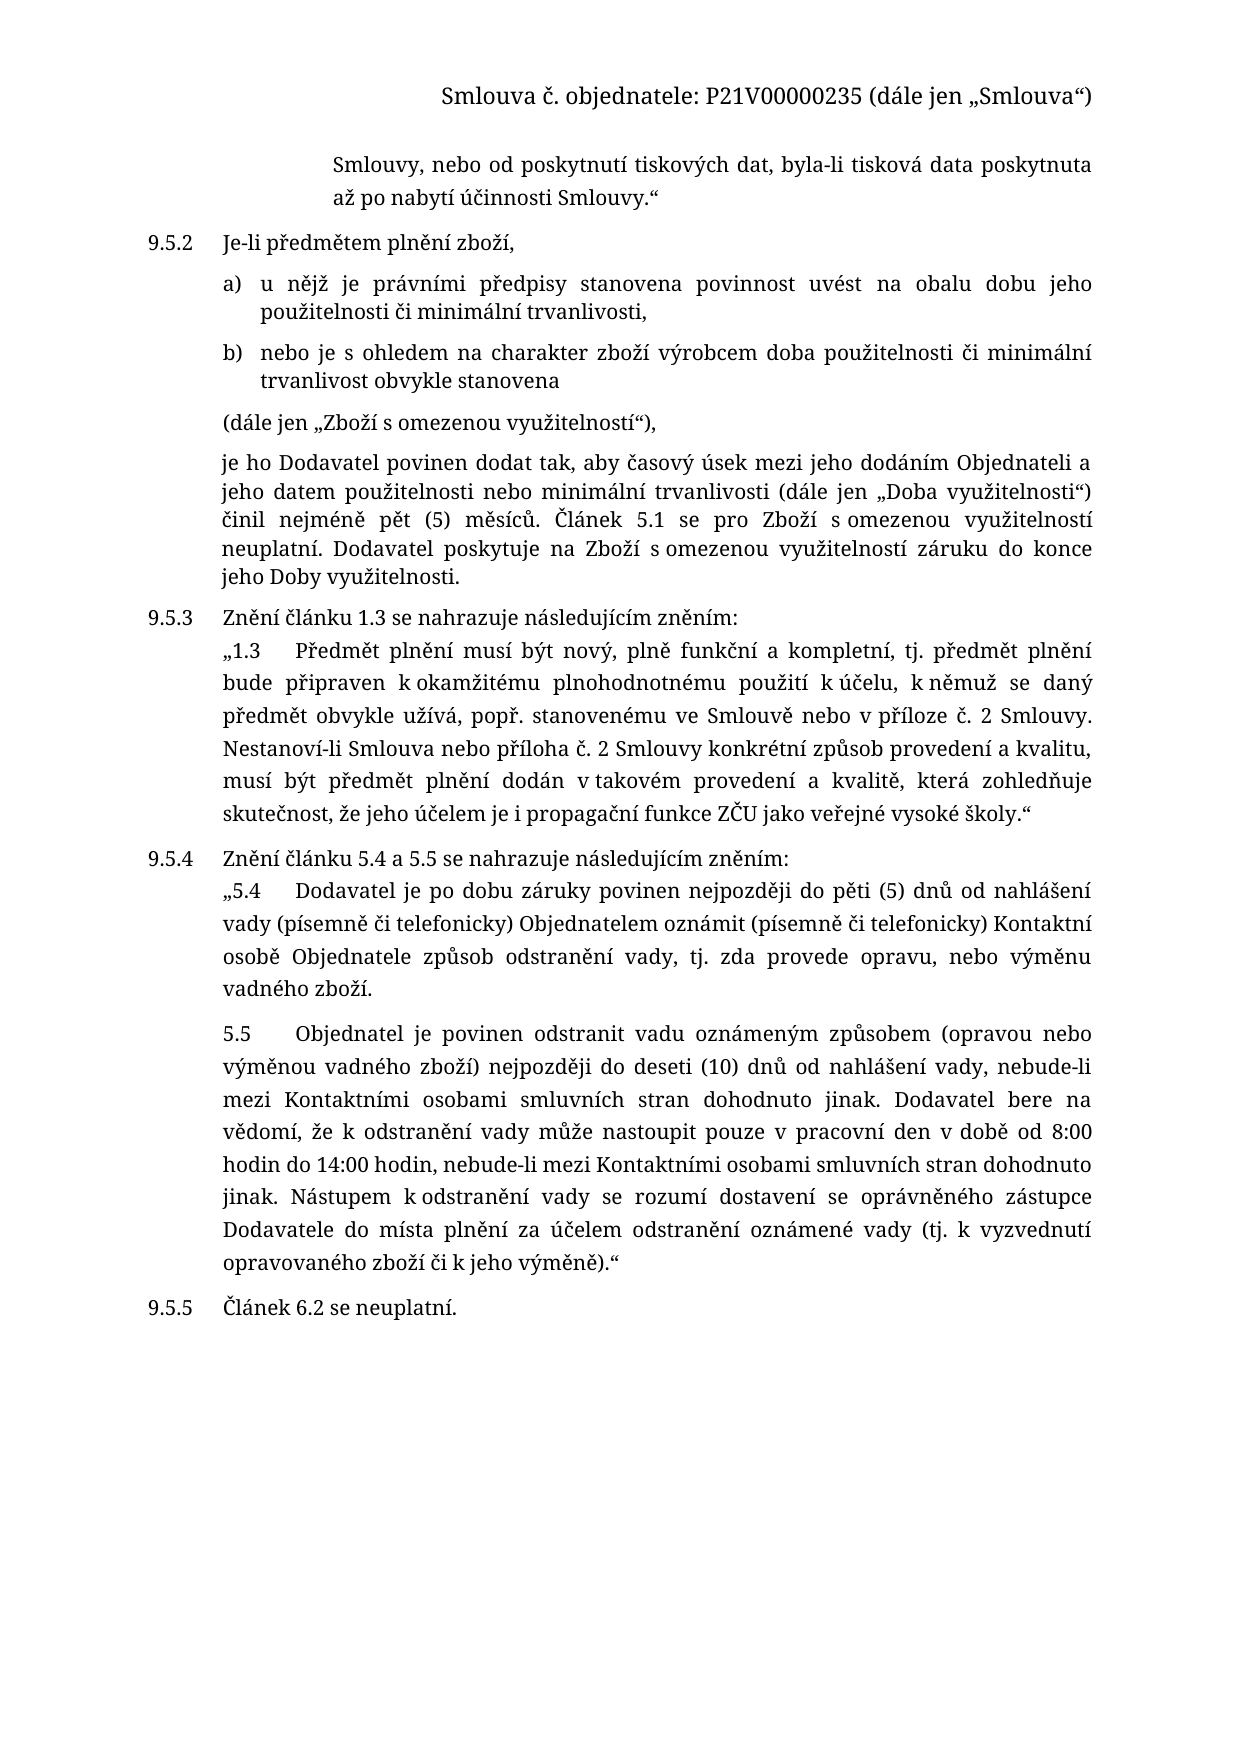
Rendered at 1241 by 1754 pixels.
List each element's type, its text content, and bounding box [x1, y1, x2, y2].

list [295, 150, 1093, 211]
list 5.5 Objednatel je povinen odstranit vadu oznámeným způsobem (opravou nebo výměnou vadného zboží) nejpozději do deseti (10) dnů od nahlášení vady, nebude-li mezi Kontaktními osobami smluvních stran dohodnuto jinak. Dodavatel bere na vědomí, že k odstranění vady může nastoupit pouze v pracovní den v době od 8:00 hodin do 14:00 hodin, nebude-li mezi Kontaktními osobami smluvních stran dohodnuto jinak. Nástupem k odstranění vady se rozumí dostavení se oprávněného zástupce Dodavatele do místa plnění za účelem odstranění oznámené vady (tj. k vyzvednutí opravovaného zboží či k jeho výměně).“ [223, 1019, 1093, 1276]
list Znění článku 5.4 a 5.5 se nahrazuje následujícím zněním: [148, 844, 1093, 872]
list „5.4 Dodavatel je po dobu záruky povinen nejpozději do pěti (5) dnů od nahlášení vady (písemně či telefonicky) Objednatelem oznámit (písemně či telefonicky) Kontaktní osobě Objednatele způsob odstranění vady, tj. zda provede opravu, nebo výměnu vadného zboží. [223, 877, 1093, 1003]
text je ho Dodavatel povinen dodat tak, aby časový úsek mezi jeho dodáním Objednateli a jeho datem použitelnosti nebo minimální trvanlivosti (dále jen „Doba využitelnosti“) činil nejméně pět (5) měsíců. Článek 5.1 se pro Zboží s omezenou využitelností neuplatní. Dodavatel poskytuje na Zboží s omezenou využitelností záruku do konce jeho Doby využitelnosti. [221, 448, 1093, 591]
list Je-li předmětem plnění zboží, [148, 228, 1093, 256]
list u nějž je právními předpisy stanovena povinnost uvést na obalu dobu jeho použitelnosti či minimální trvanlivosti, [223, 269, 1093, 326]
list Článek 6.2 se neuplatní. [148, 1293, 1093, 1321]
list „1.3 Předmět plnění musí být nový, plně funkční a kompletní, tj. předmět plnění bude připraven k okamžitému plnohodnotnému použití k účelu, k němuž se daný předmět obvykle užívá, popř. stanovenému ve Smlouvě nebo v příloze č. 2 Smlouvy. Nestanoví-li Smlouva nebo příloha č. 2 Smlouvy konkrétní způsob provedení a kvalitu, musí být předmět plnění dodán v takovém provedení a kvalitě, která zohledňuje skutečnost, že jeho účelem je i propagační funkce ZČU jako veřejné vysoké školy.“ [223, 636, 1093, 827]
text (dále jen „Zboží s omezenou využitelností“), [223, 408, 1093, 436]
list Znění článku 1.3 se nahrazuje následujícím zněním: [148, 603, 1093, 632]
list nebo je s ohledem na charakter zboží výrobcem doba použitelnosti či minimální trvanlivost obvykle stanovena [223, 338, 1093, 395]
